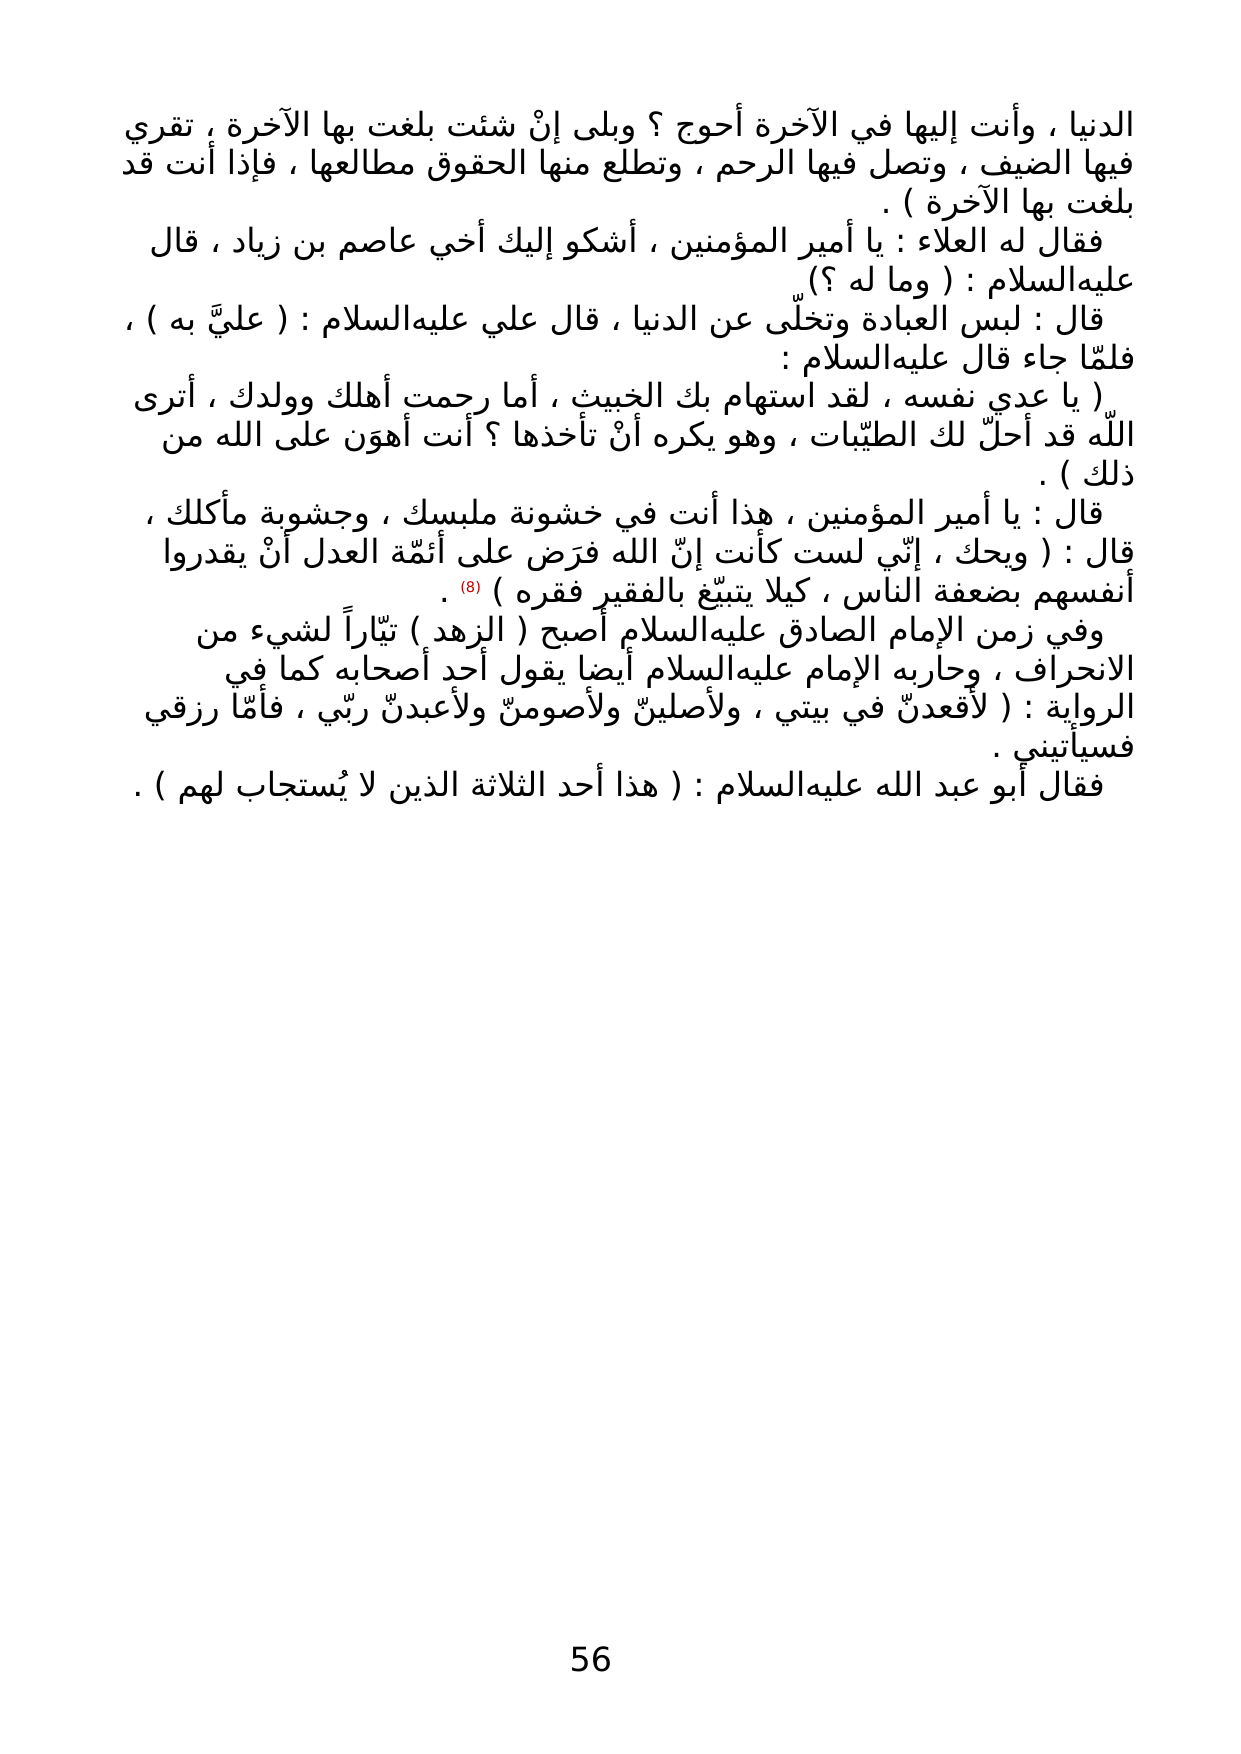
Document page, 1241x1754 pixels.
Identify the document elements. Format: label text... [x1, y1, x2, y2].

text قال : لبس العبادة وتخلّى عن الدنيا ، قال علي عليه‌السلام : ( عليَّ به ) ، فلمّا جاء قال عليه‌السلام : [105, 299, 1135, 377]
text ( يا عدي نفسه ، لقد استهام بك الخبيث ، أما رحمت أهلك وولدك ، أترى اللّه قد أحلّ لك الطيّبات ، وهو يكره أنْ تأخذها ؟ أنت أهوَن على الله من ذلك ) . [105, 377, 1135, 493]
text الدنيا ، وأنت إليها في الآخرة أحوج ؟ وبلى إنْ شئت بلغت بها الآخرة ، تقري فيها الضيف ، وتصل فيها الرحم ، وتطلع منها الحقوق مطالعها ، فإذا أنت قد بلغت بها الآخرة ) . [105, 105, 1135, 222]
text وفي زمن الإمام الصادق عليه‌السلام أصبح ( الزهد ) تيّاراً لشيء من الانحراف ، وحاربه الإمام عليه‌السلام أيضا يقول أحد أصحابه كما في الرواية : ( لأقعدنّ في بيتي ، ولأصلينّ ولأصومنّ ولأعبدنّ ربّي ، فأمّا رزقي فسيأتيني . [105, 610, 1135, 766]
text قال : يا أمير المؤمنين ، هذا أنت في خشونة ملبسك ، وجشوبة مأكلك ، قال : ( ويحك ، إنّي لست كأنت إنّ الله فرَض على أئمّة العدل أنْ يقدروا أنفسهم بضعفة الناس ، كيلا يتبيّغ بالفقير فقره ) (8) . [105, 493, 1135, 610]
text فقال أبو عبد الله عليه‌السلام : ( هذا أحد الثلاثة الذين لا يُستجاب لهم ) . [105, 766, 1135, 804]
text فقال له العلاء : يا أمير المؤمنين ، أشكو إليك أخي عاصم بن زياد ، قال عليه‌السلام : ( وما له ؟) [105, 222, 1135, 299]
